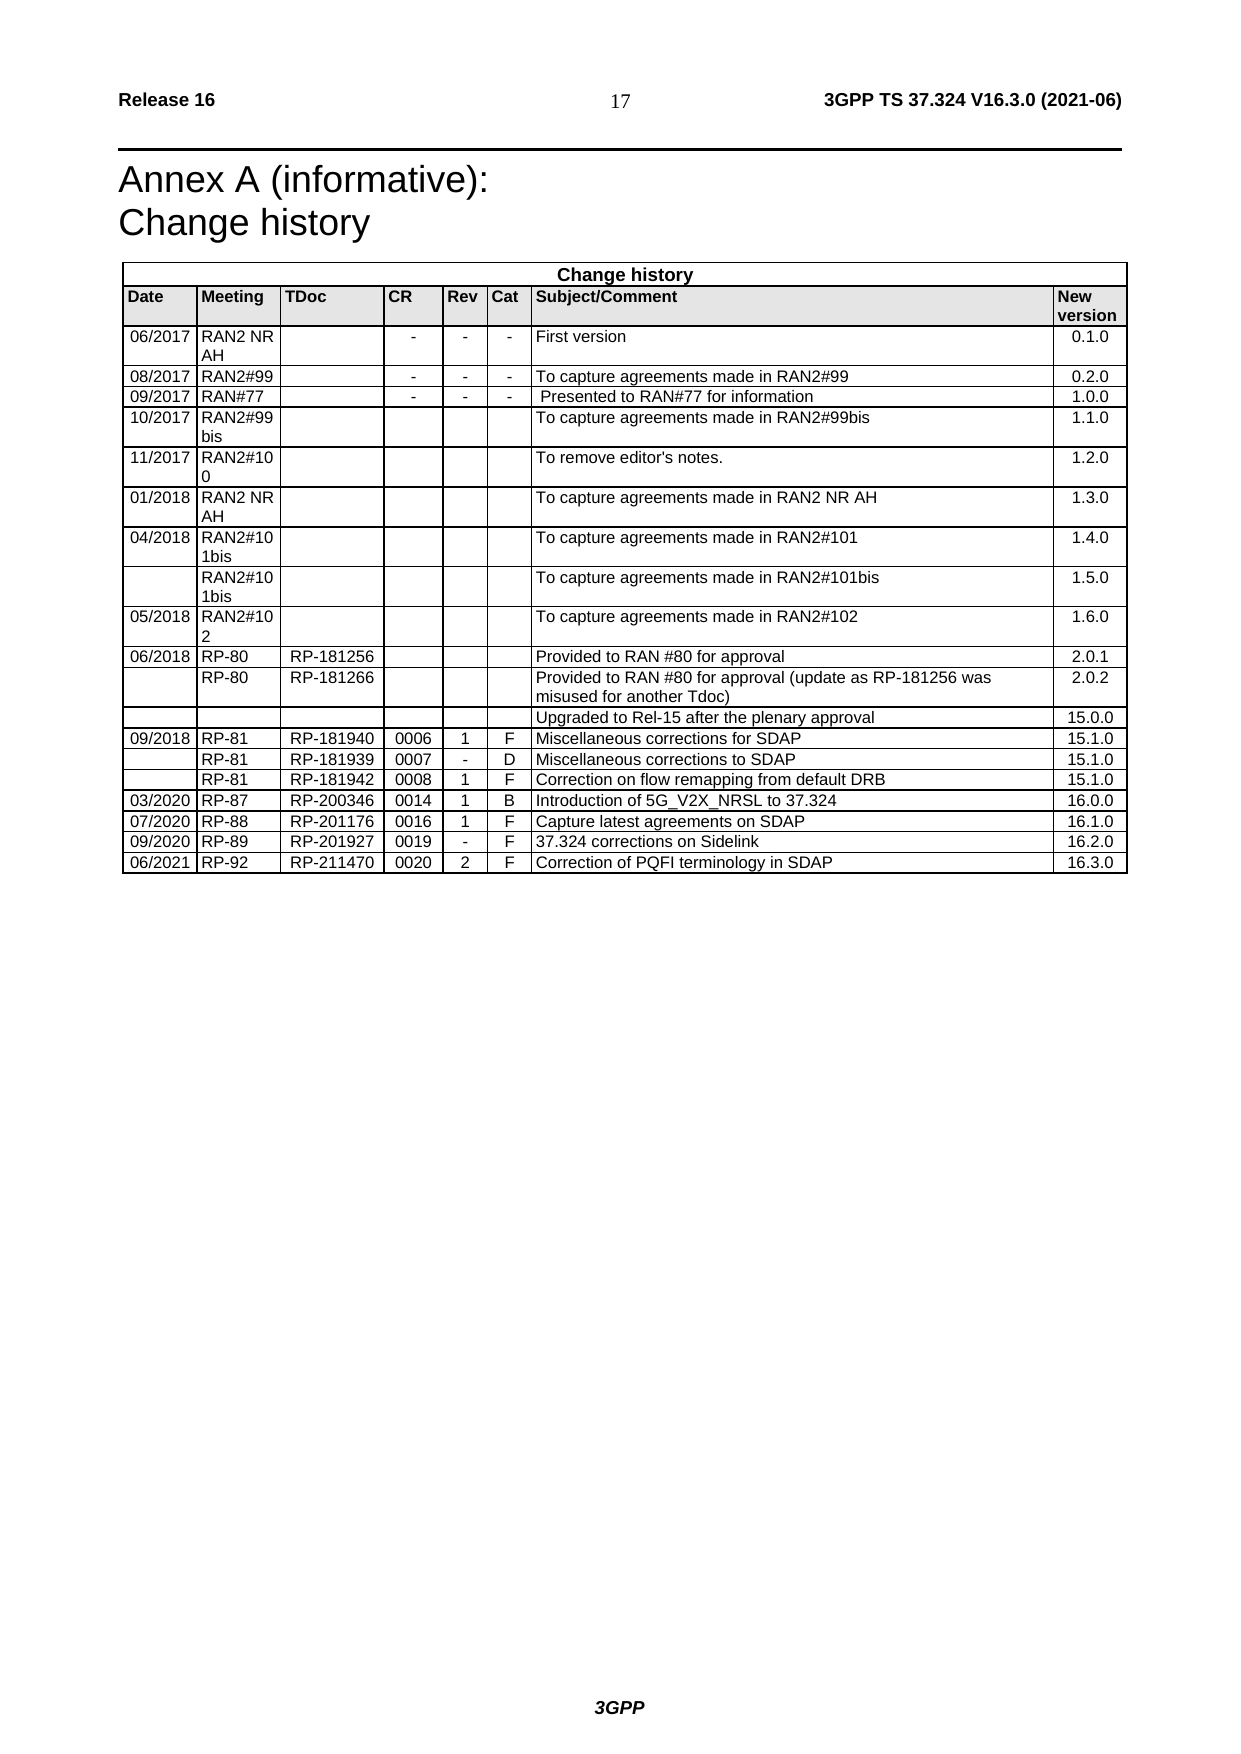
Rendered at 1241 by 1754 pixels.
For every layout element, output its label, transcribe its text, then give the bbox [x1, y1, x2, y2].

table_cell RAN2 NR AH [198, 327, 280, 365]
table_cell Subject/Comment [532, 287, 1053, 325]
table_cell F [488, 832, 531, 851]
table_cell Presented to RAN#77 for information [532, 387, 1053, 406]
table_cell RP-181256 [281, 647, 383, 666]
table_cell 11/2017 [124, 448, 196, 486]
table_cell 04/2018 [124, 528, 196, 566]
table_cell 1.0.0 [1054, 387, 1126, 406]
table_cell [488, 567, 531, 606]
table_cell [444, 567, 487, 606]
table_cell RAN2 NR AH [198, 488, 280, 526]
table_cell 0.1.0 [1054, 327, 1126, 365]
table_cell 06/2018 [124, 647, 196, 666]
table_cell 06/2017 [124, 327, 196, 365]
table_header Change history [124, 263, 1126, 285]
table_cell 09/2018 [124, 729, 196, 748]
table_cell RP-201927 [281, 832, 383, 851]
table_cell RAN2#101bis [198, 567, 280, 606]
table_cell - [488, 387, 531, 406]
table_cell RP-181939 [281, 749, 383, 768]
table_cell RP-200346 [281, 791, 383, 810]
table_cell [281, 567, 383, 606]
table_cell [281, 387, 383, 406]
table_cell 0.2.0 [1054, 366, 1126, 386]
table_cell [444, 448, 487, 486]
table_cell 1 [444, 812, 487, 831]
table_cell To capture agreements made in RAN2#101 [532, 528, 1053, 566]
table_cell - [385, 366, 442, 386]
table_cell [444, 408, 487, 446]
table_cell [124, 668, 196, 706]
table_cell 05/2018 [124, 607, 196, 646]
table_cell [488, 647, 531, 666]
table_cell [385, 647, 442, 666]
table_cell 1.5.0 [1054, 567, 1126, 606]
table_cell First version [532, 327, 1053, 365]
table_cell [124, 770, 196, 789]
table_cell [124, 567, 196, 606]
table_cell 03/2020 [124, 791, 196, 810]
table_cell [488, 488, 531, 526]
table_cell [444, 708, 487, 727]
table_cell [488, 408, 531, 446]
table_cell - [444, 327, 487, 365]
table_cell - [444, 366, 487, 386]
table_cell RAN2#99 [198, 366, 280, 386]
table_cell RP-201176 [281, 812, 383, 831]
table_cell [281, 528, 383, 566]
table_cell To remove editor's notes. [532, 448, 1053, 486]
table_cell RAN#77 [198, 387, 280, 406]
table_cell Meeting [198, 287, 280, 325]
table_cell 0020 [385, 853, 442, 872]
table_cell F [488, 812, 531, 831]
table_cell RP-81 [198, 749, 280, 768]
table_cell 37.324 corrections on Sidelink [532, 832, 1053, 851]
table_cell 1 [444, 729, 487, 748]
table_cell RAN2#101bis [198, 528, 280, 566]
table_cell 16.1.0 [1054, 812, 1126, 831]
table_cell 0008 [385, 770, 442, 789]
table_cell Correction of PQFI terminology in SDAP [532, 853, 1053, 872]
table_cell [385, 668, 442, 706]
table_cell RP-81 [198, 770, 280, 789]
table_cell [281, 448, 383, 486]
table_cell 07/2020 [124, 812, 196, 831]
table_cell - [444, 749, 487, 768]
table_cell 1.2.0 [1054, 448, 1126, 486]
table_cell [198, 708, 280, 727]
table_cell TDoc [281, 287, 383, 325]
table_cell 2.0.1 [1054, 647, 1126, 666]
table_cell [444, 668, 487, 706]
table_cell 0014 [385, 791, 442, 810]
table_cell [488, 668, 531, 706]
table_cell [385, 567, 442, 606]
table_cell Provided to RAN #80 for approval [532, 647, 1053, 666]
table_cell [488, 708, 531, 727]
table_cell 15.1.0 [1054, 770, 1126, 789]
table_cell [444, 488, 487, 526]
table_cell RP-181940 [281, 729, 383, 748]
table_cell [444, 528, 487, 566]
table_cell 2 [444, 853, 487, 872]
table_cell RP-81 [198, 729, 280, 748]
table_cell - [444, 387, 487, 406]
table_cell CR [385, 287, 442, 325]
table_cell Rev [444, 287, 487, 325]
subtitle Annex A (rmative): Change history [118, 151, 1122, 243]
table_cell RP-181942 [281, 770, 383, 789]
table_cell 2.0.2 [1054, 668, 1126, 706]
table_cell - [488, 327, 531, 365]
table_cell 16.0.0 [1054, 791, 1126, 810]
table_cell To capture agreements made in RAN2 NR AH [532, 488, 1053, 526]
table_cell 15.1.0 [1054, 729, 1126, 748]
table_cell Date [124, 287, 196, 325]
table_cell 0006 [385, 729, 442, 748]
table_cell RP-80 [198, 647, 280, 666]
table_cell Provided to RAN #80 for approval (update as RP-181256 was misused for another Tdoc) [532, 668, 1053, 706]
table_cell [385, 488, 442, 526]
table_cell 0016 [385, 812, 442, 831]
table_cell 16.3.0 [1054, 853, 1126, 872]
table_cell [385, 607, 442, 646]
table_cell [444, 647, 487, 666]
table_cell RP-87 [198, 791, 280, 810]
table_cell RAN2#102 [198, 607, 280, 646]
table_cell RAN2#100 [198, 448, 280, 486]
table_cell [444, 607, 487, 646]
table_cell [281, 408, 383, 446]
table_cell [385, 528, 442, 566]
table_cell Cat [488, 287, 531, 325]
table_cell [385, 708, 442, 727]
table_cell [281, 327, 383, 365]
table_cell 15.0.0 [1054, 708, 1126, 727]
table_cell [124, 749, 196, 768]
table_cell [281, 488, 383, 526]
table_cell RP-211470 [281, 853, 383, 872]
table_cell Miscellaneous corrections to SDAP [532, 749, 1053, 768]
table_cell New version [1054, 287, 1126, 325]
table_cell F [488, 853, 531, 872]
table_cell [385, 448, 442, 486]
table_cell F [488, 770, 531, 789]
table_cell 09/2020 [124, 832, 196, 851]
table_cell - [385, 327, 442, 365]
table_cell To capture agreements made in RAN2#102 [532, 607, 1053, 646]
table_cell 15.1.0 [1054, 749, 1126, 768]
table_cell 1 [444, 770, 487, 789]
table_cell 1.3.0 [1054, 488, 1126, 526]
table_cell B [488, 791, 531, 810]
table_cell Introduction of 5G_V2X_NRSL to 37.324 [532, 791, 1053, 810]
table_cell RAN2#99bis [198, 408, 280, 446]
table_cell RP-80 [198, 668, 280, 706]
table_cell 1 [444, 791, 487, 810]
table_cell RP-89 [198, 832, 280, 851]
table_cell 08/2017 [124, 366, 196, 386]
table_cell Miscellaneous corrections for SDAP [532, 729, 1053, 748]
table_cell [124, 708, 196, 727]
table_cell - [488, 366, 531, 386]
table_cell To capture agreements made in RAN2#99 [532, 366, 1053, 386]
table_cell 1.6.0 [1054, 607, 1126, 646]
table_cell 0007 [385, 749, 442, 768]
table_cell [281, 607, 383, 646]
table_cell RP-88 [198, 812, 280, 831]
table_cell 0019 [385, 832, 442, 851]
table_cell RP-92 [198, 853, 280, 872]
table_cell 10/2017 [124, 408, 196, 446]
table_cell 1.1.0 [1054, 408, 1126, 446]
table_cell [281, 366, 383, 386]
table_cell [488, 528, 531, 566]
table_cell - [385, 387, 442, 406]
table_cell [488, 607, 531, 646]
table_cell - [444, 832, 487, 851]
table_cell 01/2018 [124, 488, 196, 526]
table_cell 06/2021 [124, 853, 196, 872]
table_cell Correction on flow remapping from default DRB [532, 770, 1053, 789]
table_cell Upgraded to Rel-15 after the plenary approval [532, 708, 1053, 727]
table_cell To capture agreements made in RAN2#99bis [532, 408, 1053, 446]
table_cell 16.2.0 [1054, 832, 1126, 851]
table_cell 1.4.0 [1054, 528, 1126, 566]
table_cell [385, 408, 442, 446]
table_cell 09/2017 [124, 387, 196, 406]
table_cell Capture latest agreements on SDAP [532, 812, 1053, 831]
table_cell To capture agreements made in RAN2#101bis [532, 567, 1053, 606]
table_cell D [488, 749, 531, 768]
table_cell F [488, 729, 531, 748]
table_cell RP-181266 [281, 668, 383, 706]
table_cell [488, 448, 531, 486]
table_cell [281, 708, 383, 727]
